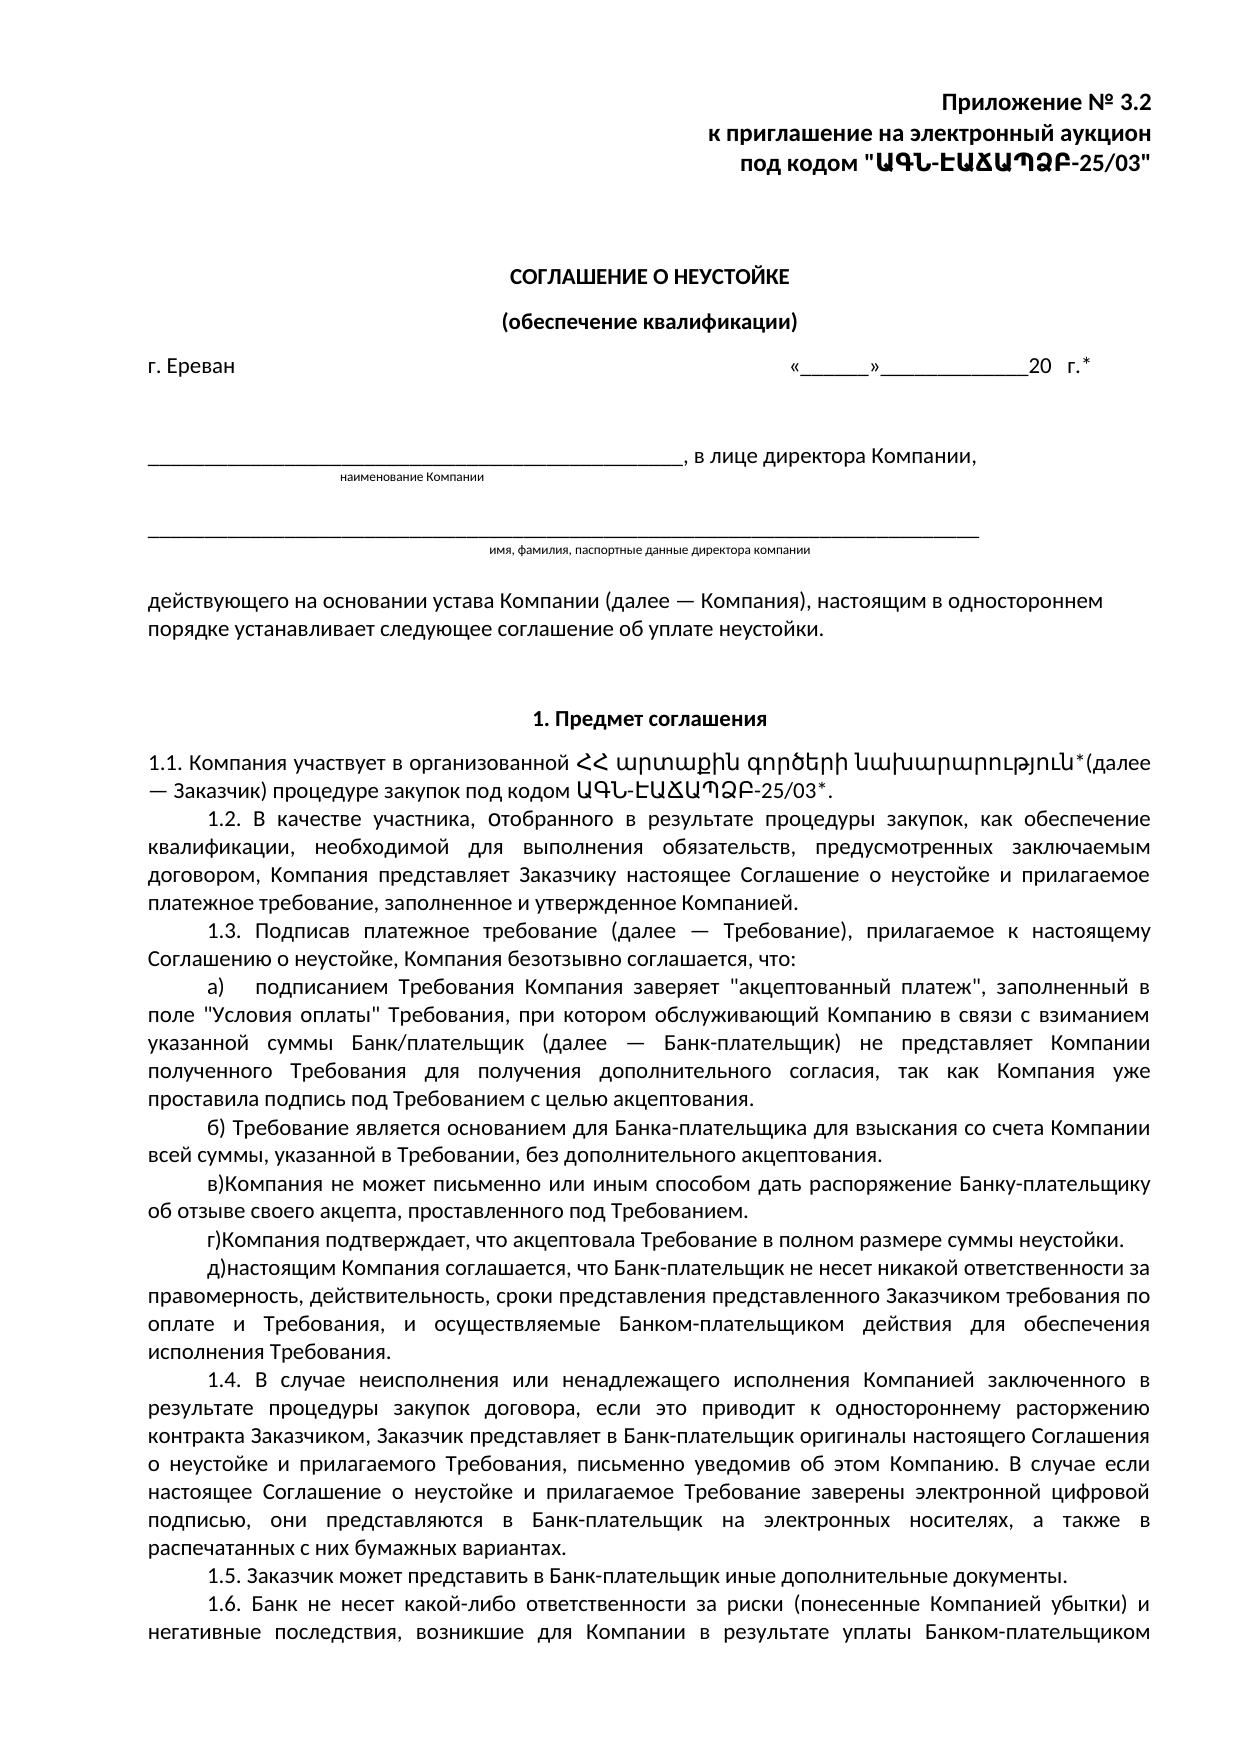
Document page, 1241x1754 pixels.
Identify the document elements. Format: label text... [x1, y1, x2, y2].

text _________________________________________________________________________ [148, 513, 1152, 542]
text 1.2. В качестве участника, օтобранного в результате процедуры закупок, как обеспечение квалификации, необходимой для выполнения обязательств, предусмотренных заключаемым договором, Kомпания представляет Заказчику настоящее Соглашение о неустойке и прилагаемое платежное требование, заполненное и утвержденное Компанией. [148, 804, 1152, 916]
text Приложение № 3.2 [148, 86, 1152, 117]
text 1.5. Заказчик может представить в Банк-плательщик иные дополнительные документы. [148, 1561, 1152, 1589]
text д)настоящим Компания соглашается, что Банк-плательщик не несет никакой ответственности за правомерность, действительность, сроки представления представленного Заказчиком требования по оплате и Требования, и осуществляемые Банком-плательщиком действия для обеспечения исполнения Требования. [148, 1253, 1152, 1365]
table_header г. Ереван [136, 351, 635, 396]
table_header «______»_____________20 г.* [635, 351, 1104, 396]
text 1. Предмет соглашения [148, 704, 1152, 732]
text имя, фамилия, паспортные данные директора компании [148, 542, 1152, 569]
text 1.4. В случае неисполнения или ненадлежащего исполнения Компанией заключенного в результате процедуры закупок договора, если это приводит к одностороннему расторжению контракта Заказчиком, Заказчик представляет в Банк-плательщик оригиналы настоящего Соглашения о неустойке и прилагаемого Требования, письменно уведомив об этом Компанию. В случае если настоящее Соглашение о неустойке и прилагаемое Требование заверены электронной цифровой подписью, они представляются в Банк-плательщик на электронных носителях, а также в распечатанных с них бумажных вариантах. [148, 1365, 1152, 1561]
text _______________________________________________, в лице директора Компании, [148, 441, 1152, 469]
text 1.3. Подписав платежное требование (далее — Требование), прилагаемое к настоящему Соглашению о неустойке, Компания безотзывно соглашается, что: [148, 916, 1152, 972]
text (обеспечение квалификации) [148, 307, 1152, 335]
text наименование Компании [340, 469, 1152, 497]
text под кодом "ԱԳՆ-ԷԱՃԱՊՁԲ-25/03" [177, 147, 1152, 178]
text СОГЛАШЕНИЕ О НЕУСТОЙКЕ [148, 262, 1152, 290]
text а) подписанием Требования Компания заверяет "акцептованный платеж", заполненный в поле "Условия оплаты" Требования, при котором обслуживающий Компанию в связи с взиманием указанной суммы Банк/плательщик (далее — Банк-плательщик) не представляет Компании полученного Требования для получения дополнительного согласия, так как Компания уже проставила подпись под Требованием с целью акцептования. [148, 972, 1152, 1113]
text в)Компания не может письменно или иным способом дать распоряжение Банку-плательщику об отзыве своего акцепта, проставленного под Требованием. [148, 1169, 1152, 1225]
text к приглашение на электронный аукцион [177, 117, 1152, 147]
text б) Требование является основанием для Банка-плательщика для взыскания со счета Компании всей суммы, указанной в Требовании, без дополнительного акцептования. [148, 1113, 1152, 1169]
text действующего на основании устава Компании (далее — Компания), настоящим в одностороннем [148, 586, 1152, 614]
text 1.1. Компания участвует в организованной ՀՀ արտաքին գործերի նախարարություն*(далее — Заказчик) процедуре закупок под кодом ԱԳՆ-ԷԱՃԱՊՁԲ-25/03*. [148, 748, 1152, 804]
text г)Компания подтверждает, что акцептовала Требование в полном размере суммы неустойки. [148, 1225, 1152, 1253]
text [148, 1589, 1152, 1645]
text порядке устанавливает следующее соглашение об уплате неустойки. [148, 614, 1152, 642]
